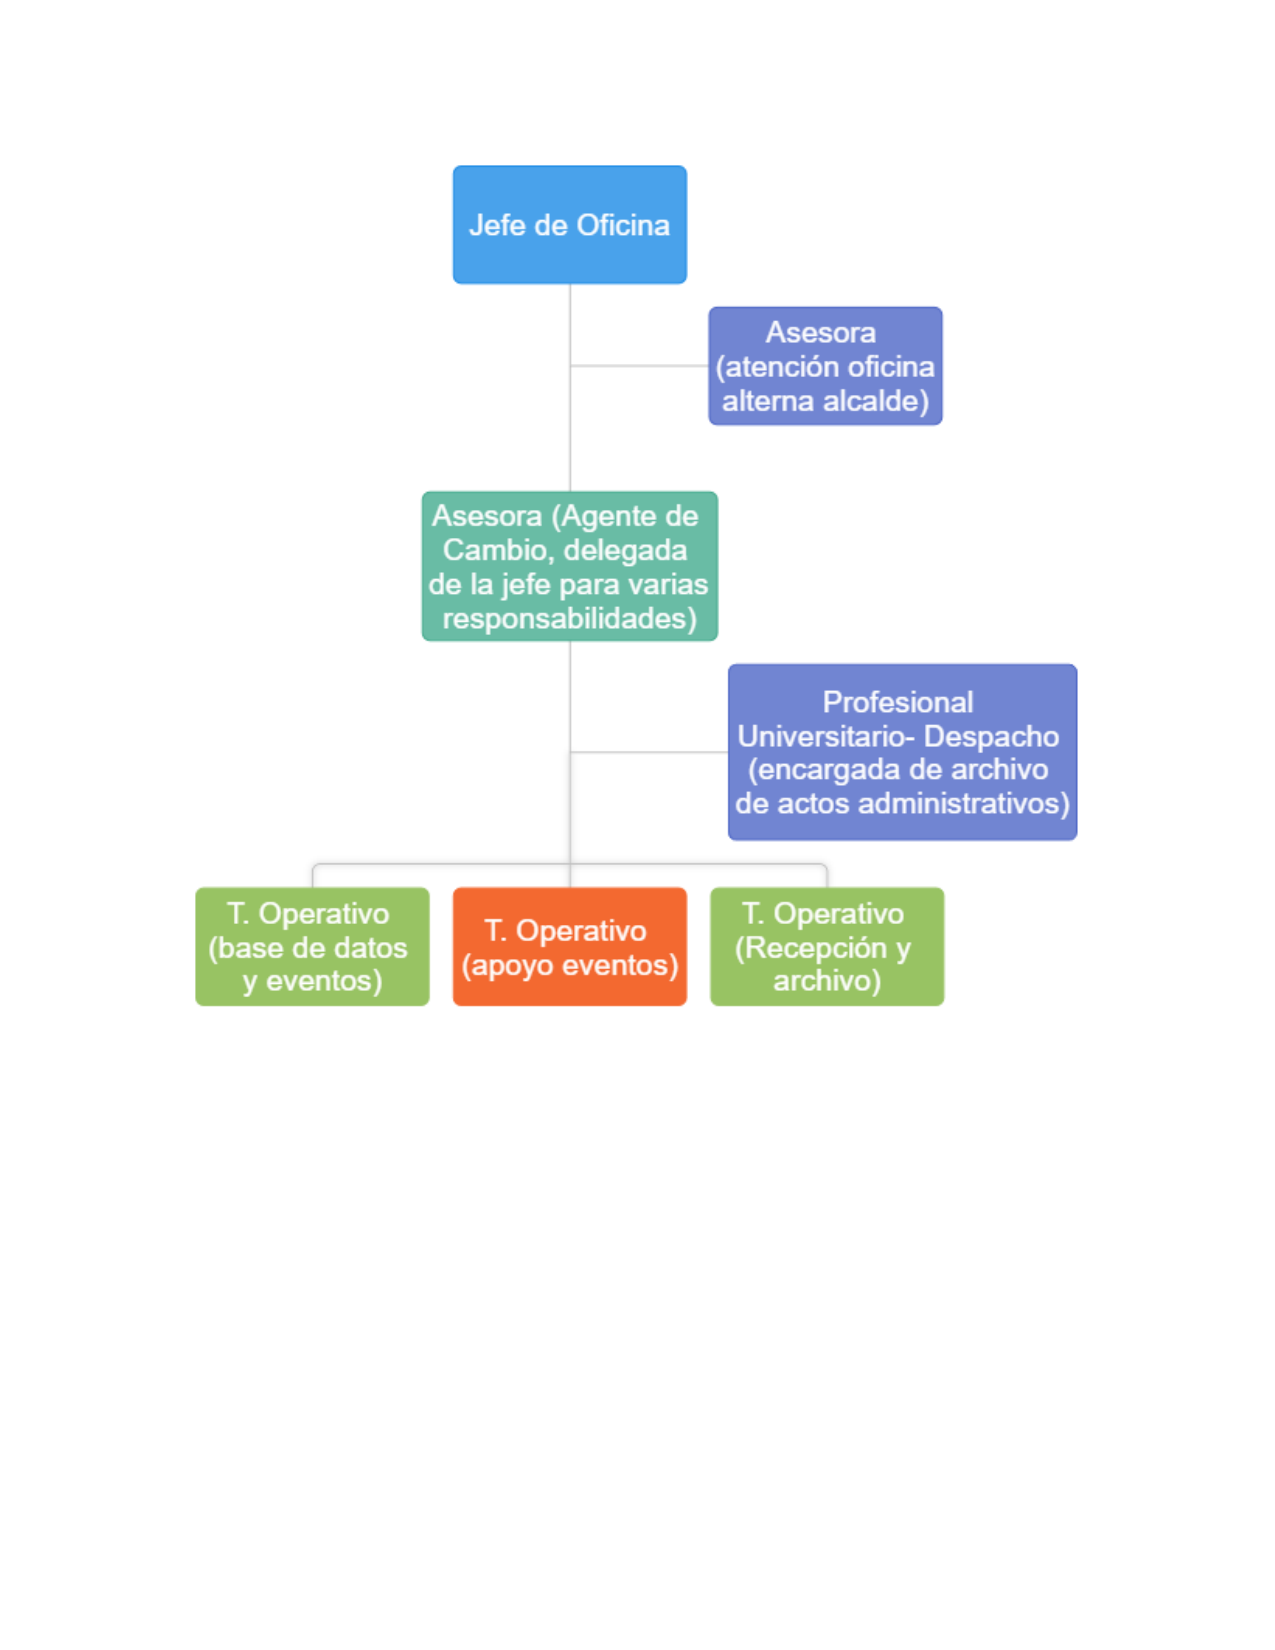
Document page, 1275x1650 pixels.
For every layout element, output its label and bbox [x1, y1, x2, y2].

picture [177, 147, 1098, 1025]
